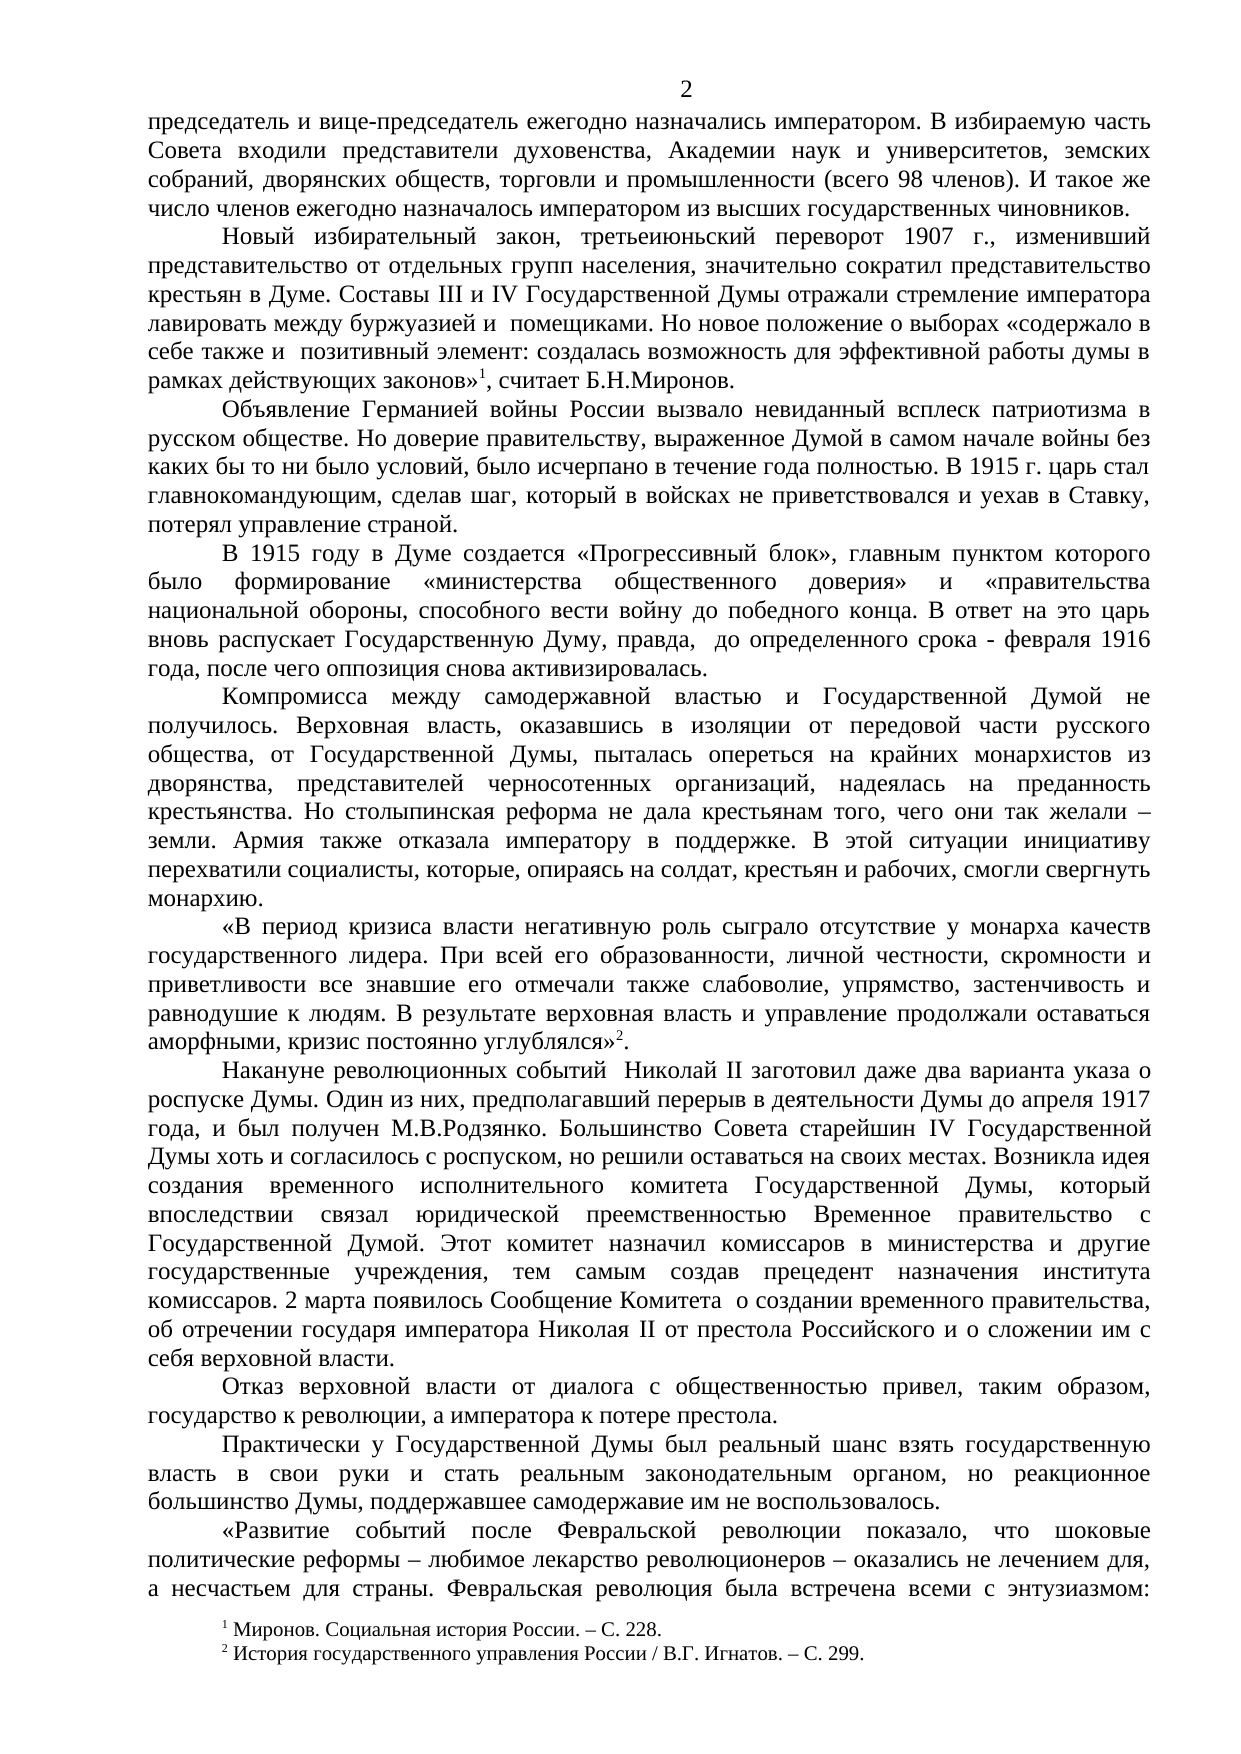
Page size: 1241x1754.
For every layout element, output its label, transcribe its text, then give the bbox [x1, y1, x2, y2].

text «В период кризиса власти негативную роль сыграло отсутствие у монарха качеств государственного лидера. При всей его образованности, личной честности, скромности и приветливости все знавшие его отмечали также слабоволие, упрямство, застенчивость и равнодушие к людям. В результате верховная власть и управление продолжали оставаться аморфными, кризис постоянно углублялся». [148, 911, 1152, 1055]
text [148, 106, 1152, 221]
text Объявление Германией войны России вызвало невиданный всплеск патриотизма в русском обществе. Но доверие правительству, выраженное Думой в самом начале войны без каких бы то ни было условий, было исчерпано в течение года полностью. В 1915 г. царь стал главнокомандующим, сделав шаг, который в войсках не приветствовался и уехав в Ставку, потерял управление страной. [148, 394, 1152, 538]
text Новый избирательный закон, третьеиюньский переворот 1907 г., изменивший представительство от отдельных групп населения, значительно сократил представительство крестьян в Думе. Составы III и IV Государственной Думы отражали стремление императора лавировать между буржуазией и помещиками. Но новое положение о выборах «содержало в себе также и позитивный элемент: создалась возможность для эффективной работы думы в рамках действующих законов», считает Б.Н.Миронов. [148, 221, 1152, 394]
text Практически у Государственной Думы был реальный шанс взять государственную власть в свои руки и стать реальным законодательным органом, но реакционное большинство Думы, поддержавшее самодержавие им не воспользовалось. [148, 1429, 1152, 1515]
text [148, 1515, 1152, 1601]
text Компромисса между самодержавной властью и Государственной Думой не получилось. Верховная власть, оказавшись в изоляции от передовой части русского общества, от Государственной Думы, пыталась опереться на крайних монархистов из дворянства, представителей черносотенных организаций, надеялась на преданность крестьянства. Но столыпинская реформа не дала крестьянам того, чего они так желали – земли. Армия также отказала императору в поддержке. В этой ситуации инициативу перехватили социалисты, которые, опираясь на солдат, крестьян и рабочих, смогли свергнуть монархию. [148, 681, 1152, 911]
text В 1915 году в Думе создается «Прогрессивный блок», главным пунктом которого было формирование «министерства общественного доверия» и «правительства национальной обороны, способного вести войну до победного конца. В ответ на это царь вновь распускает Государственную Думу, правда, до определенного срока - февраля 1916 года, после чего оппозиция снова активизировалась. [148, 538, 1152, 681]
text Отказ верховной власти от диалога с общественностью привел, таким образом, государство к революции, а императора к потере престола. [148, 1371, 1152, 1429]
text Накануне революционных событий Николай II заготовил даже два варианта указа о роспуске Думы. Один из них, предполагавший перерыв в деятельности Думы до апреля 1917 года, и был получен М.В.Родзянко. Большинство Совета старейшин IV Государственной Думы хоть и согласилось с роспуском, но решили оставаться на своих местах. Возникла идея создания временного исполнительного комитета Государственной Думы, который впоследствии связал юридической преемственностью Временное правительство с Государственной Думой. Этот комитет назначил комиссаров в министерства и другие государственные учреждения, тем самым создав прецедент назначения института комиссаров. 2 марта появилось Сообщение Комитета о создании временного правительства, об отречении государя императора Николая II от престола Российского и о сложении им с себя верховной власти. [148, 1055, 1152, 1371]
